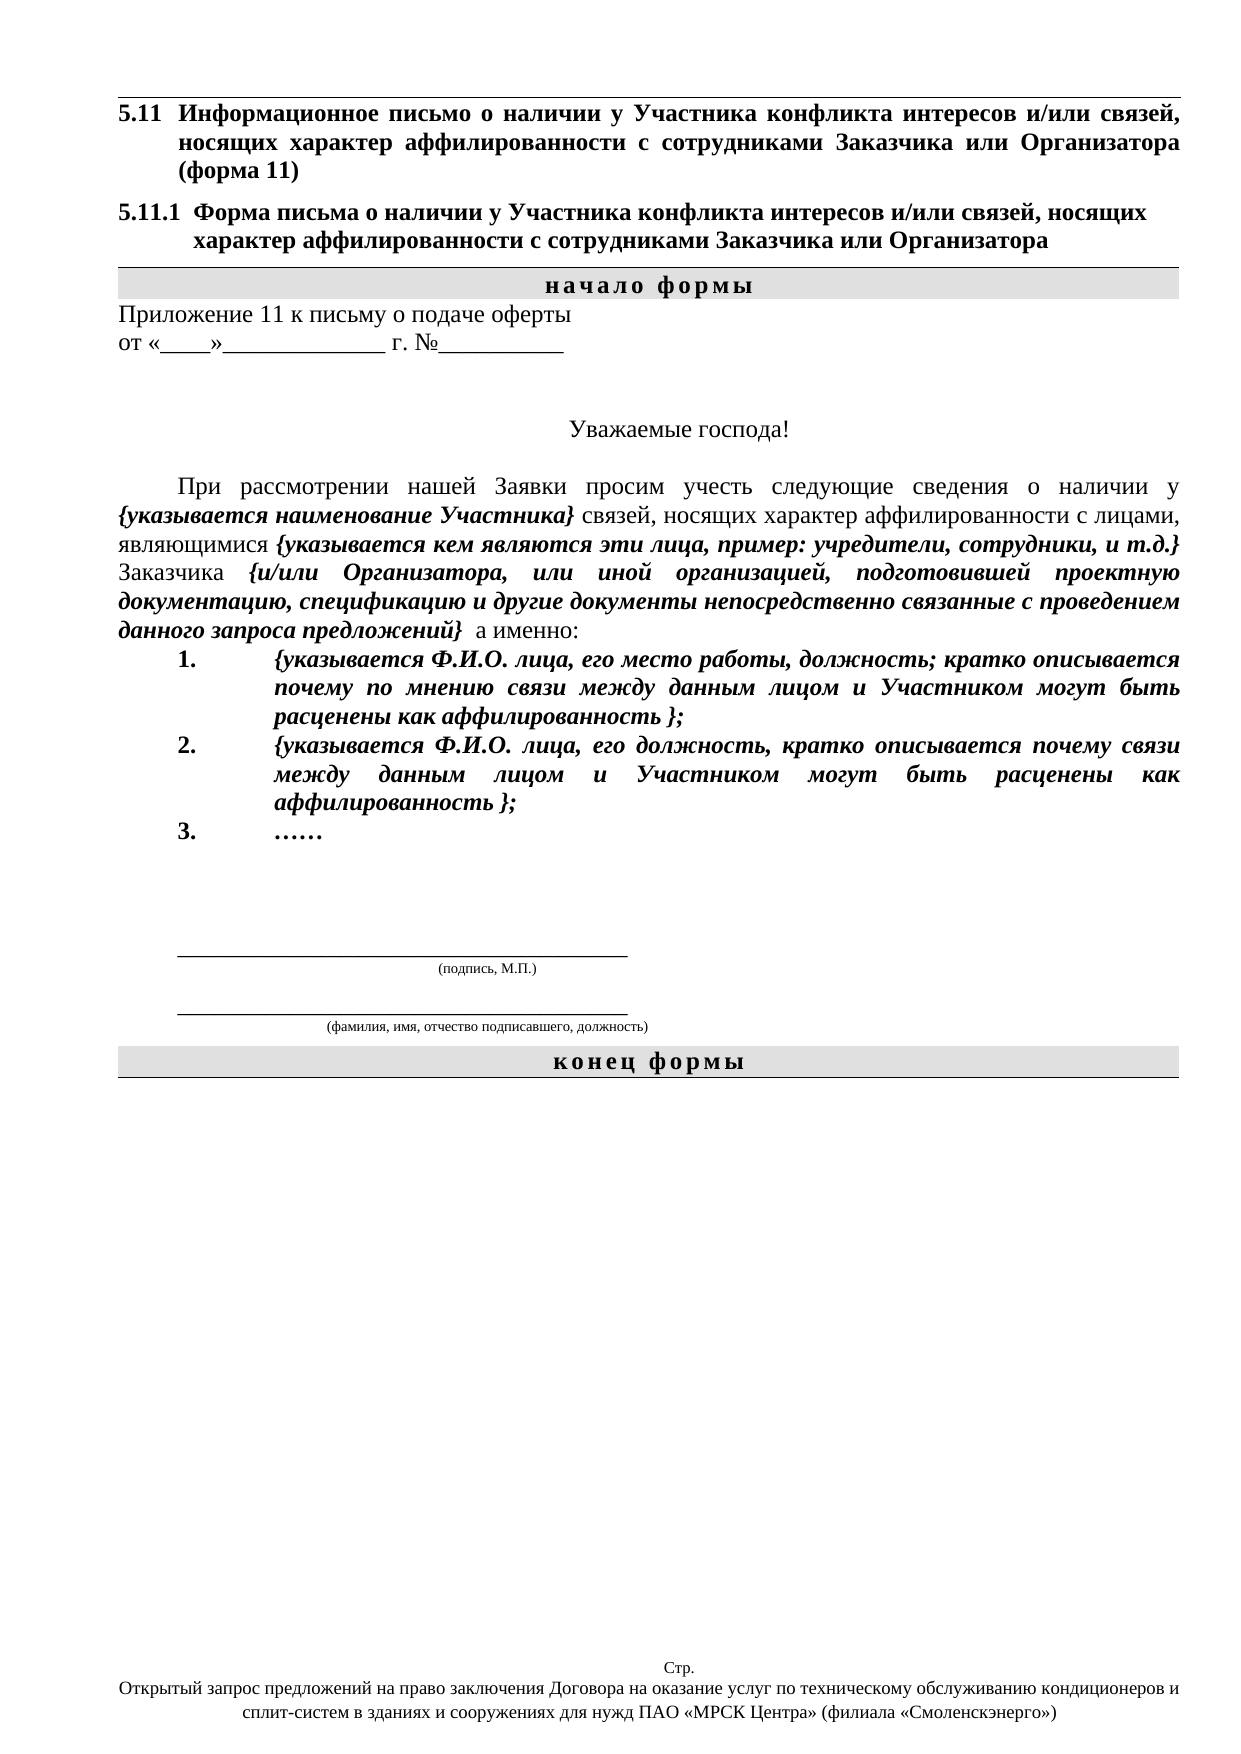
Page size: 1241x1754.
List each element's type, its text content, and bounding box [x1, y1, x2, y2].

list …… [177, 816, 1181, 845]
text конец формы [118, 1046, 1179, 1077]
list {указывается Ф.И.О. лица, его место работы, должность; кратко описывается почему по мнению связи между данным лицом и Участником могут быть расценены как аффилированность }; [177, 644, 1181, 730]
text (подпись, М.П.) [118, 960, 797, 989]
text ____________________________________ [118, 931, 1181, 960]
subtitle Информационное письмо о наличии у Участника конфликта интересов и/или связей, носящих характер аффилированности с сотрудниками Заказчика или Организатора (форма 11) [118, 98, 1181, 184]
text Уважаемые господа! [118, 414, 1181, 442]
text При рассмотрении нашей Заявки просим учесть следующие сведения о наличии у {указывается наименование Участника} связей, носящих характер аффилированности с лицами, являющимися {указывается кем являются эти лица, пример: учредители, сотрудники, и т.д.} Заказчика {и/или Организатора, или иной организацией, подготовившей проектную документацию, спецификацию и другие документы непосредственно связанные с проведением данного запроса предложений} а именно: [118, 471, 1181, 644]
text (фамилия, имя, отчество подписавшего, должность) [118, 1017, 797, 1046]
text начало формы [118, 268, 1179, 299]
text ____________________________________ [118, 989, 1181, 1017]
text Приложение 11 к письму о подаче оферты от «____»_____________ г. №__________ [118, 299, 1181, 356]
subtitle Форма письма о наличии у Участника конфликта интересов и/или связей, носящих характер аффилированности с сотрудниками Заказчика или Организатора [118, 197, 1181, 254]
list {указывается Ф.И.О. лица, его должность, кратко описывается почему связи между данным лицом и Участником могут быть расценены как аффилированность }; [177, 730, 1181, 816]
